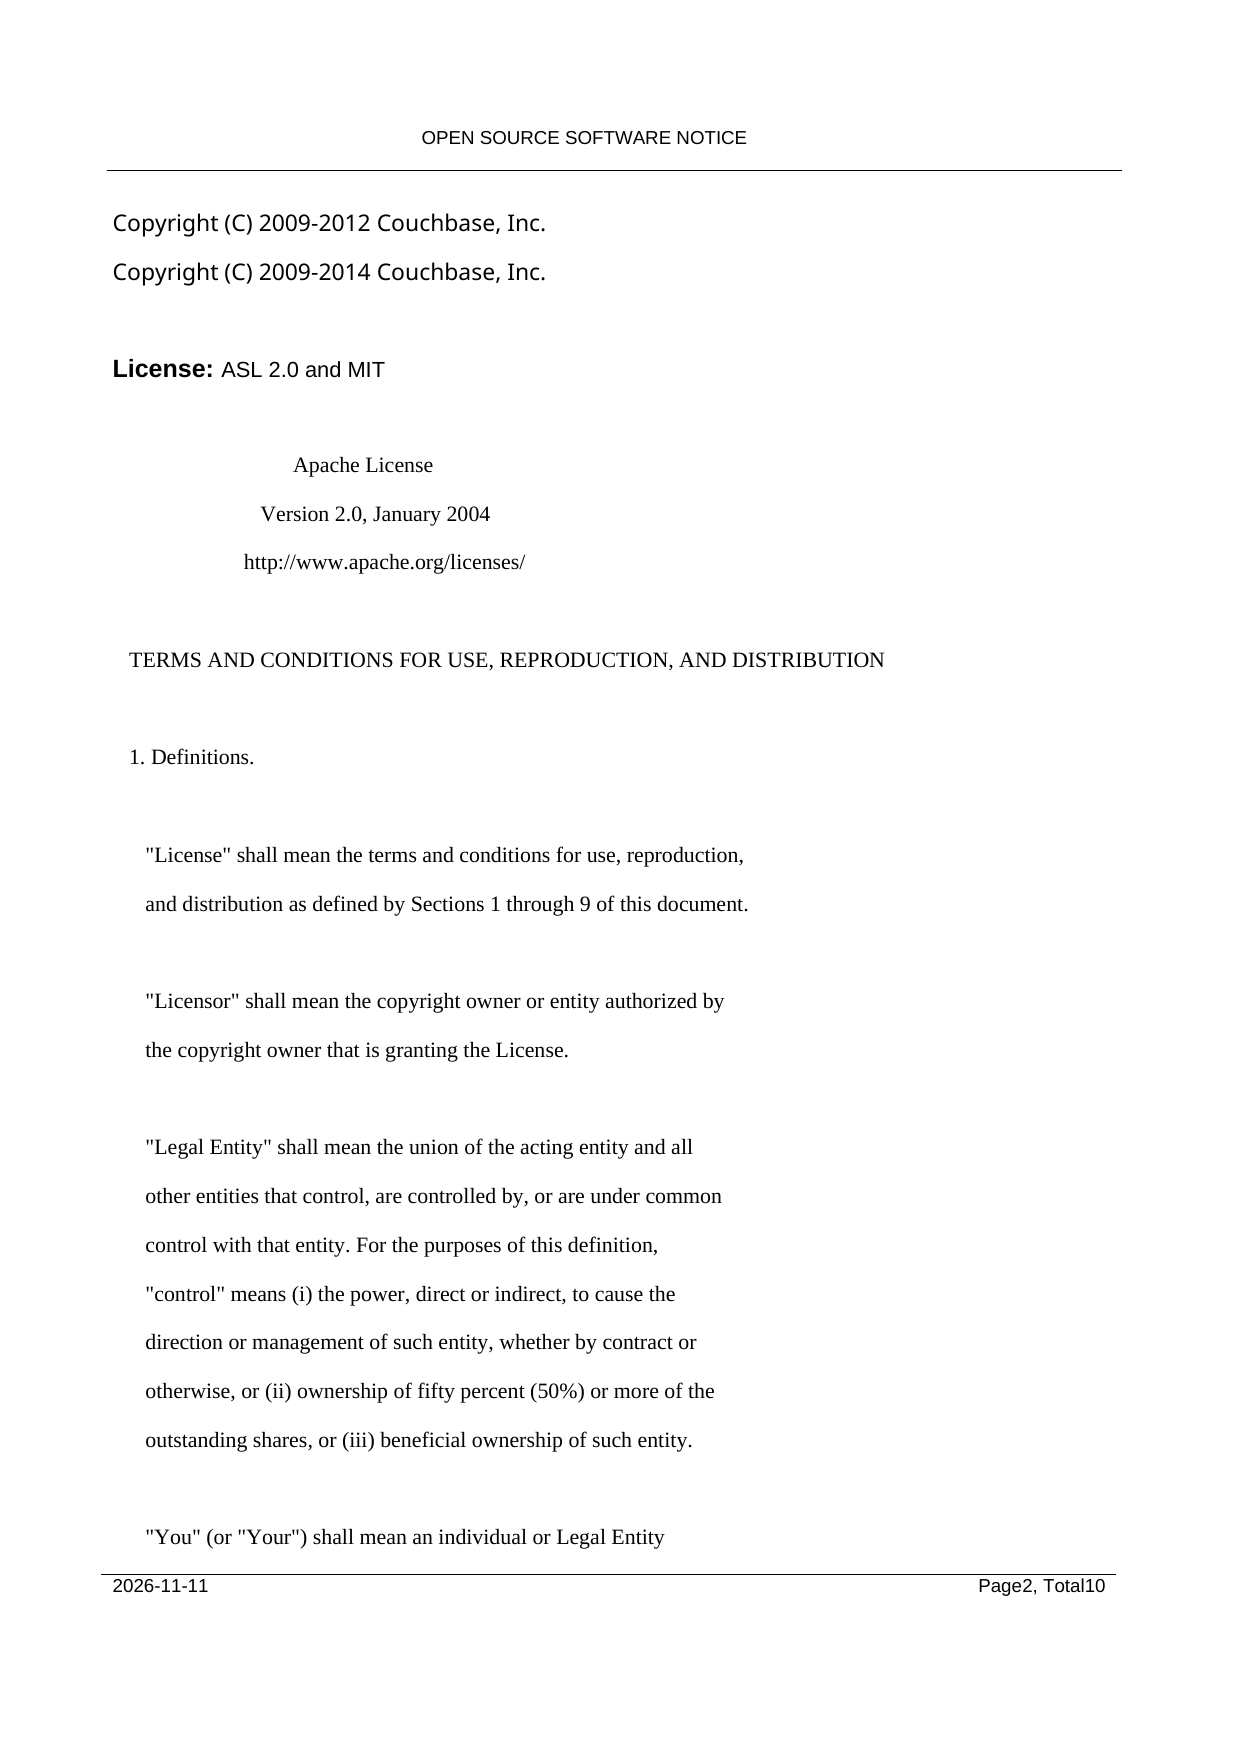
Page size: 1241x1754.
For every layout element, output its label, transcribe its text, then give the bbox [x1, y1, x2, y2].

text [112, 206, 1128, 336]
text License: ASL 2.0 and MIT [112, 353, 1128, 385]
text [112, 399, 1128, 1553]
